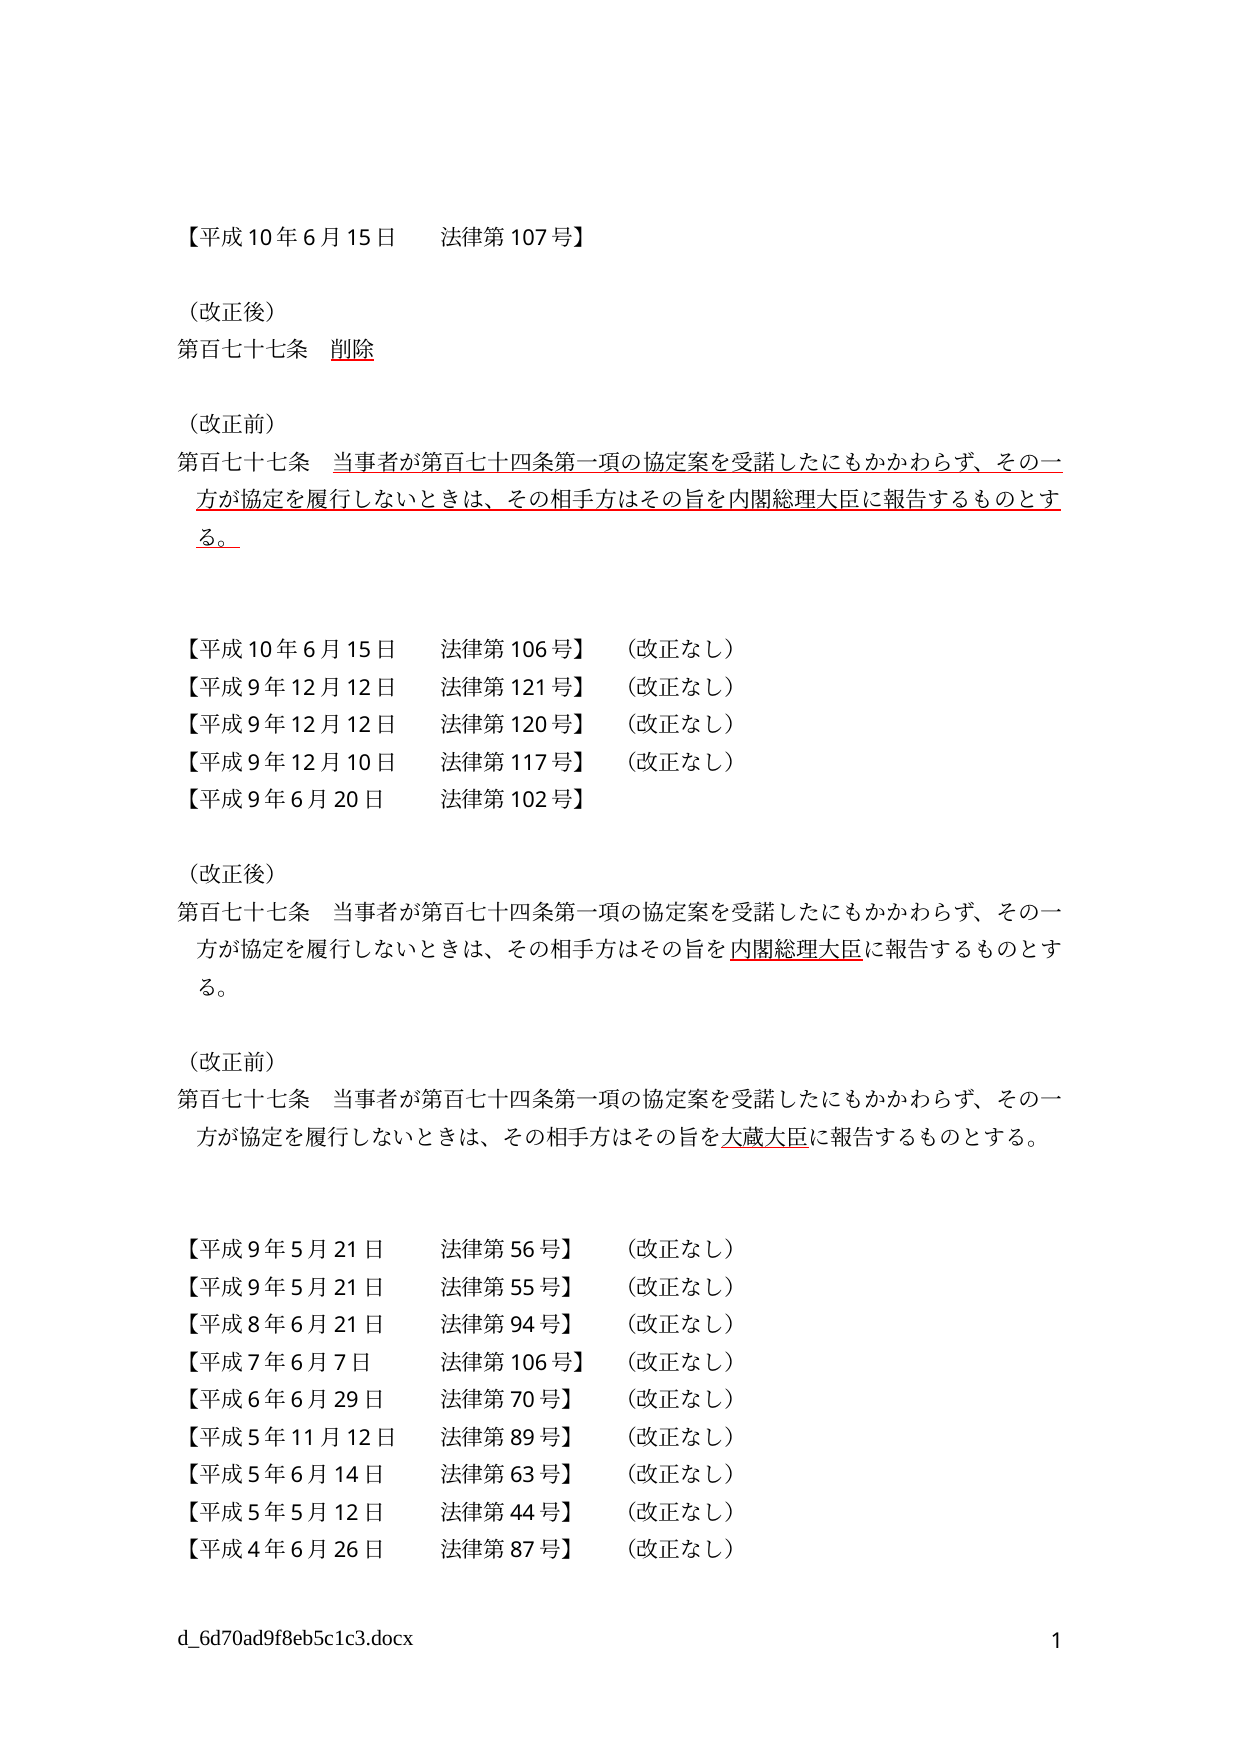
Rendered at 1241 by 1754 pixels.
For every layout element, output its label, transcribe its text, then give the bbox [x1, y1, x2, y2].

text 【平成4年6月26日 法律第87号】 （改正なし） [177, 1529, 1063, 1567]
text 【平成9年12月12日 法律第120号】 （改正なし） [177, 704, 1063, 742]
text 【平成9年5月21日 法律第56号】 （改正なし） [177, 1229, 1063, 1267]
text （改正後） [177, 854, 1063, 892]
text 【平成6年6月29日 法律第70号】 （改正なし） [177, 1379, 1063, 1417]
text 【平成9年12月10日 法律第117号】 （改正なし） [177, 742, 1063, 779]
text 【平成10年6月15日 法律第106号】 （改正なし） [177, 629, 1063, 667]
text 【平成10年6月15日 法律第107号】 [177, 217, 1063, 254]
text 【平成7年6月7日 法律第106号】 （改正なし） [177, 1342, 1063, 1379]
text （改正前） [177, 404, 1063, 442]
text 【平成5年6月14日 法律第63号】 （改正なし） [177, 1454, 1063, 1492]
text 【平成5年5月12日 法律第44号】 （改正なし） [177, 1492, 1063, 1529]
text （改正後） [177, 292, 1063, 329]
text 【平成5年11月12日 法律第89号】 （改正なし） [177, 1417, 1063, 1454]
text 第百七十七条 当事者が第百七十四条第一項の協定案を受諾したにもかかわらず、その一方が協定を履行しないときは、その相手方はその旨を内閣総理大臣に報告するものとする。 [177, 892, 1063, 1004]
text 第百七十七条 削除 [177, 329, 1063, 367]
text 【平成9年6月20日 法律第102号】 [177, 779, 1063, 817]
text 【平成9年12月12日 法律第121号】 （改正なし） [177, 667, 1063, 704]
text 第百七十七条 当事者が第百七十四条第一項の協定案を受諾したにもかかわらず、その一方が協定を履行しないときは、その相手方はその旨を大蔵大臣に報告するものとする。 [177, 1079, 1063, 1154]
text 【平成9年5月21日 法律第55号】 （改正なし） [177, 1267, 1063, 1304]
text 第百七十七条 当事者が第百七十四条第一項の協定案を受諾したにもかかわらず、その一方が協定を履行しないときは、その相手方はその旨を内閣総理大臣に報告するものとする。 [177, 442, 1063, 554]
text 【平成8年6月21日 法律第94号】 （改正なし） [177, 1304, 1063, 1342]
text （改正前） [177, 1042, 1063, 1079]
